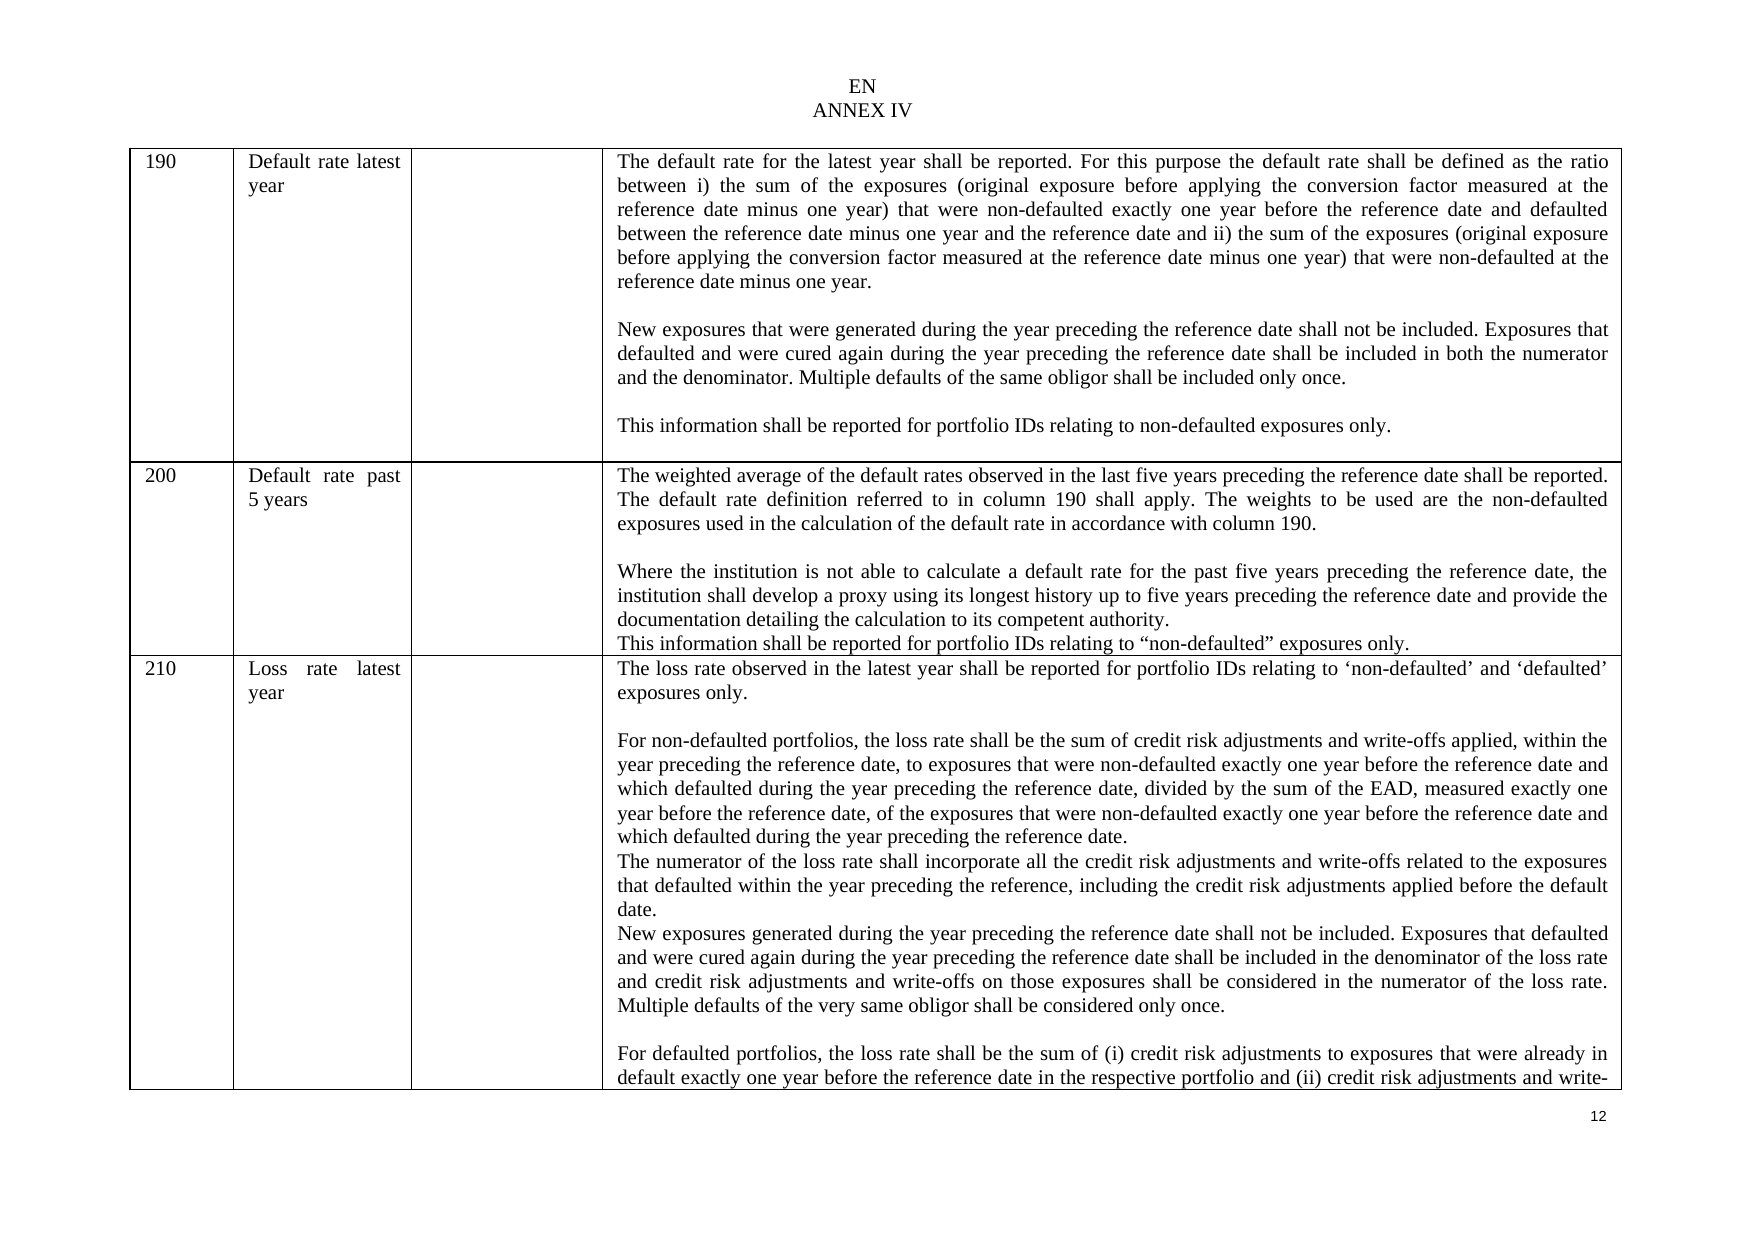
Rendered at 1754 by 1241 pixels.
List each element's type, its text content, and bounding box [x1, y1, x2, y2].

table_cell Default rate latest year [234, 149, 411, 461]
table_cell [603, 656, 1621, 1089]
table_cell 210 [131, 656, 233, 1089]
table_cell [412, 149, 602, 461]
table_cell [234, 656, 411, 1089]
table_cell [412, 463, 602, 655]
table_cell 190 [131, 149, 233, 461]
table_cell 200 [131, 463, 233, 655]
table_cell [412, 656, 602, 1089]
table_cell Default rate past 5 years [234, 463, 411, 655]
table_cell The default rate for the latest year shall be reported. For this purpose the default rate shall be defined as the ratio between i) the sum of the exposures (original exposure before applying the conversion factor measured at the reference date minus one year) that were non-defaulted exactly one year before the reference date and defaulted between the reference date minus one year and the reference date and ii) the sum of the exposures (original exposure before applying the conversion factor measured at the reference date minus one year) that were non-defaulted at the reference date minus one year. New exposures that were generated during the year preceding the reference date shall not be included. Exposures that defaulted and were cured again during the year preceding the reference date shall be included in both the numerator and the denominator. Multiple defaults of the same obligor shall be included only once. This information shall be reported for portfolio IDs relating to non-defaulted exposures only. [603, 149, 1621, 461]
table_cell The weighted average of the default rates observed in the last five years preceding the reference date shall be reported. The default rate definition referred to in column 190 shall apply. The weights to be used are the non-defaulted exposures used in the calculation of the default rate in accordance with column 190. Where the institution is not able to calculate a default rate for the past five years preceding the reference date, the institution shall develop a proxy using its longest history up to five years preceding the reference date and provide the documentation detailing the calculation to its competent authority. This information shall be reported for portfolio IDs relating to “non-defaulted” exposures only. [603, 463, 1621, 655]
